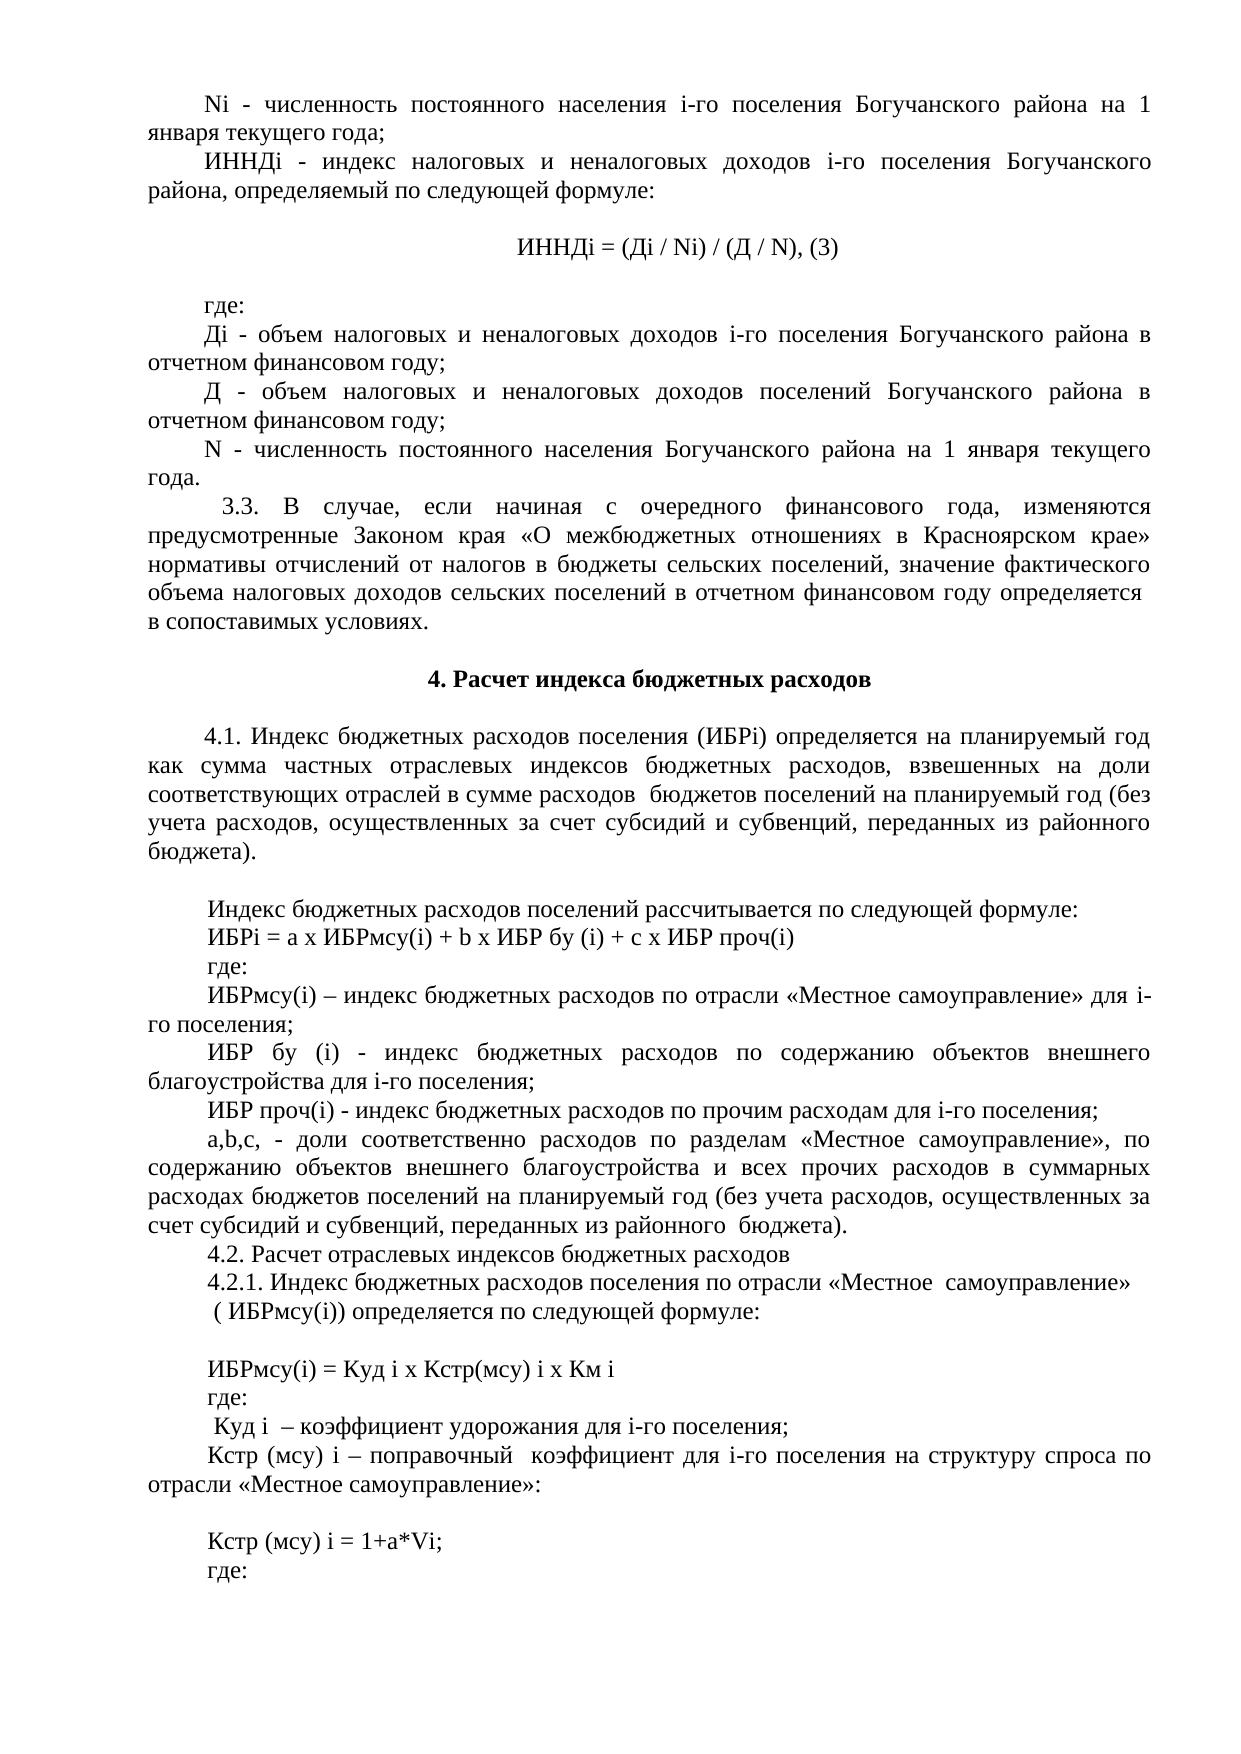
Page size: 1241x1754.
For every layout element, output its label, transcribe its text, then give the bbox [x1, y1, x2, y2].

text 4. Расчет индекса бюджетных расходов [148, 664, 1152, 692]
text ИБРмсу(i) – индекс бюджетных расходов по отрасли «Местное самоуправление» для i-го поселения; [148, 980, 1152, 1037]
text ИБР бу (i) - индекс бюджетных расходов по содержанию объектов внешнего благоустройства для i-го поселения; [148, 1037, 1152, 1095]
text где: [148, 951, 1152, 980]
text где: [148, 1555, 1152, 1584]
text ИБР проч(i) - индекс бюджетных расходов по прочим расходам для i-го поселения; [148, 1095, 1152, 1124]
text Куд i – коэффициент удорожания для i-го поселения; [148, 1411, 1152, 1440]
text Кстр (мсу) i = 1+a*Vi; [148, 1526, 1152, 1555]
text ( ИБРмсу(i)) определяется по следующей формуле: [148, 1296, 1152, 1325]
text где: [148, 290, 1152, 319]
text а,b,c, - доли соответственно расходов по разделам «Местное самоуправление», по содержанию объектов внешнего благоустройства и всех прочих расходов в суммарных расходах бюджетов поселений на планируемый год (без учета расходов, осуществленных за счет субсидий и субвенций, переданных из районного бюджета). [148, 1124, 1152, 1239]
text ИННДi = (Дi / Ni) / (Д / N), (3) [148, 232, 1152, 261]
text Индекс бюджетных расходов поселений рассчитывается по следующей формуле: [148, 894, 1152, 922]
text 4.1. Индекс бюджетных расходов поселения (ИБРi) определяется на планируемый год как сумма частных отраслевых индексов бюджетных расходов, взвешенных на доли соответствующих отраслей в сумме расходов бюджетов поселений на планируемый год (без учета расходов, осуществленных за счет субсидий и субвенций, переданных из районного бюджета). [148, 721, 1152, 865]
text Ni - численность постоянного населения i-го поселения Богучанского района на 1 января текущего года; [148, 89, 1152, 146]
text ИБРi = а х ИБРмсу(i) + b х ИБР бу (i) + с х ИБР проч(i) [148, 922, 1152, 951]
text ИБРмсу(i) = Куд i х Кстр(мсу) i х Км i [148, 1354, 1152, 1382]
text 4.2. Расчет отраслевых индексов бюджетных расходов [148, 1239, 1152, 1267]
text 4.2.1. Индекс бюджетных расходов поселения по отрасли «Местное самоуправление» [148, 1267, 1152, 1296]
text ИННДi - индекс налоговых и неналоговых доходов i-го поселения Богучанского района, определяемый по следующей формуле: [148, 146, 1152, 204]
text Д - объем налоговых и неналоговых доходов поселений Богучанского района в отчетном финансовом году; [148, 376, 1152, 434]
text Кстр (мсу) i – поправочный коэффициент для i-го поселения на структуру спроса по отрасли «Местное самоуправление»: [148, 1440, 1152, 1497]
text Дi - объем налоговых и неналоговых доходов i-го поселения Богучанского района в отчетном финансовом году; [148, 319, 1152, 376]
text где: [148, 1382, 1152, 1411]
text 3.3. В случае, если начиная с очередного финансового года, изменяются предусмотренные Законом края «О межбюджетных отношениях в Красноярском крае» нормативы отчислений от налогов в бюджеты сельских поселений, значение фактического объема налоговых доходов сельских поселений в отчетном финансовом году определяется в сопоставимых условиях. [148, 491, 1152, 635]
text N - численность постоянного населения Богучанского района на 1 января текущего года. [148, 434, 1152, 491]
